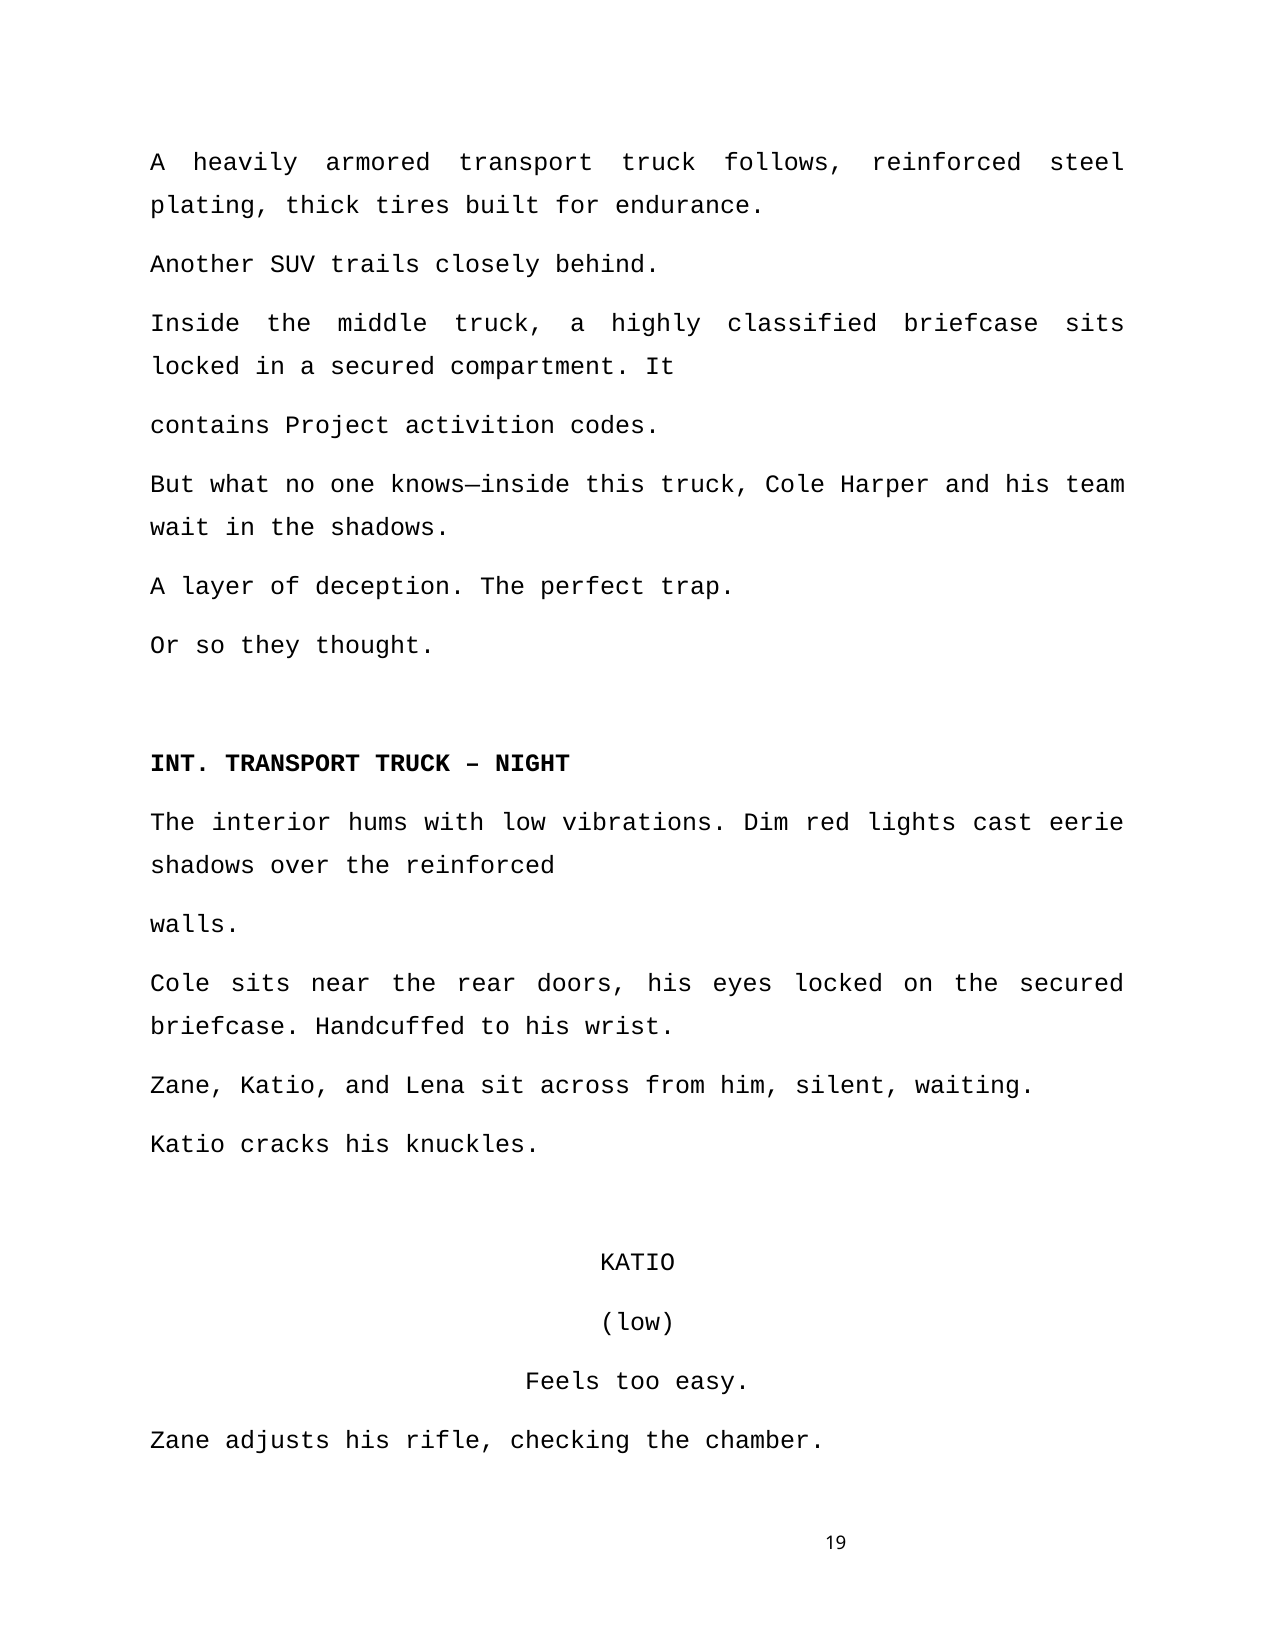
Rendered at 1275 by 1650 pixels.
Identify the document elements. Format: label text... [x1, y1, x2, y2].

text Katio cracks his knuckles. [150, 1132, 1125, 1160]
text (low) [150, 1309, 1125, 1337]
text Or so they thought. [150, 632, 1125, 661]
text A layer of deception. The perfect trap. [150, 573, 1125, 602]
text INT. TRANSPORT TRUCK – NIGHT [150, 751, 1125, 779]
text The interior hums with low vibrations. Dim red lights cast eerie shadows over the reinforced [150, 810, 1125, 881]
text contains Project activition codes. [150, 412, 1125, 441]
text Inside the middle truck, a highly classified briefcase sits locked in a secured compartment. It [150, 311, 1125, 382]
text Another SUV trails closely behind. [150, 252, 1125, 280]
text A heavily armored transport truck follows, reinforced steel plating, thick tires built for endurance. [150, 150, 1125, 221]
text KATIO [150, 1250, 1125, 1278]
text Zane adjusts his rifle, checking the chamber. [150, 1427, 1125, 1456]
text Feels too easy. [150, 1368, 1125, 1397]
text Cole sits near the rear doors, his eyes locked on the secured briefcase. Handcuffed to his wrist. [150, 971, 1125, 1042]
text But what no one knows—inside this truck, Cole Harper and his team wait in the shadows. [150, 472, 1125, 542]
text Zane, Katio, and Lena sit across from him, silent, waiting. [150, 1072, 1125, 1101]
text walls. [150, 912, 1125, 940]
